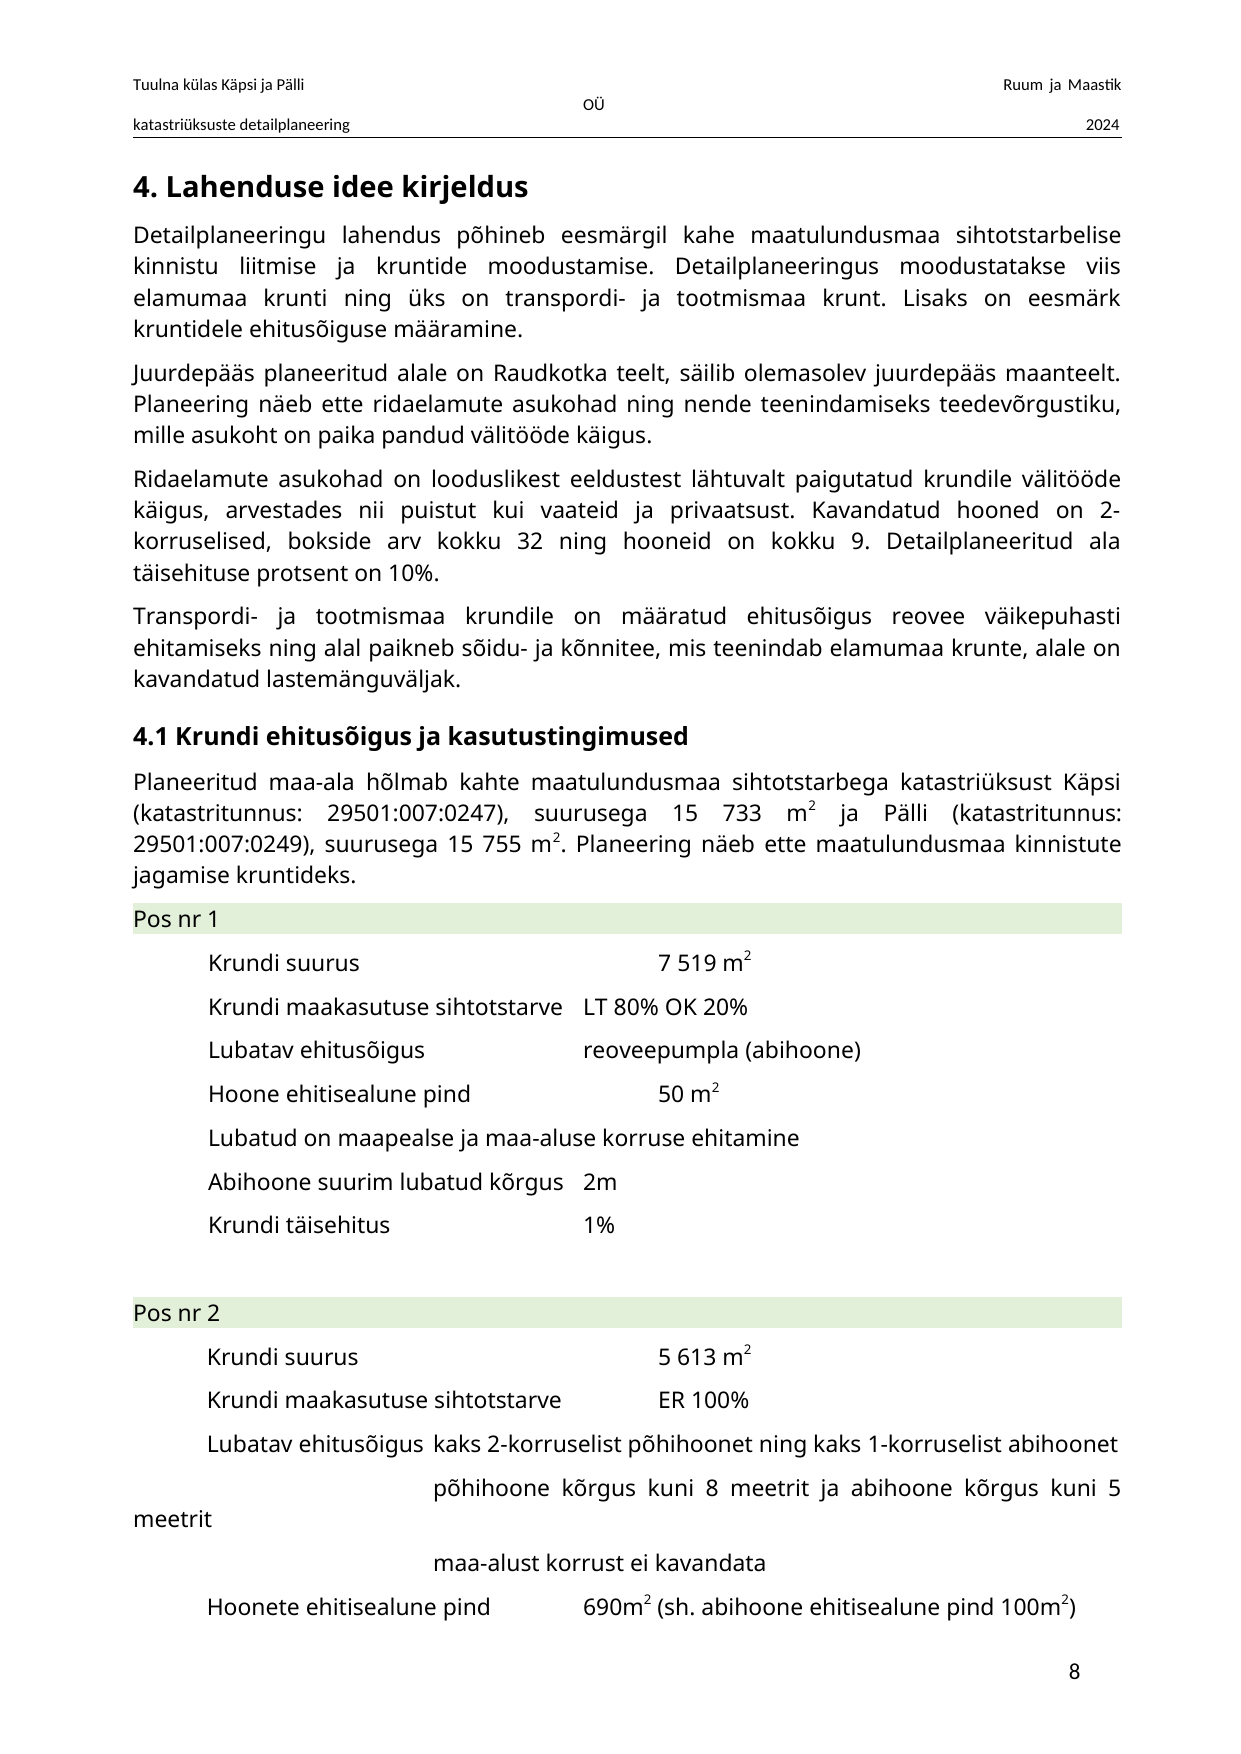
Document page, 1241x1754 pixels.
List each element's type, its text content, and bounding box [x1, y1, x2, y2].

text Krundi suurus 5 613 m2 [133, 1341, 1122, 1372]
subtitle 4.1 Krundi ehitusõigus ja kasutustingimused [133, 719, 1122, 753]
text Krundi täisehitus 1% [133, 1209, 1122, 1241]
text Abihoone suurim lubatud kõrgus 2m [133, 1166, 1122, 1197]
subtitle 4. Lahenduse idee kirjeldus [133, 167, 1122, 206]
text Krundi maakasutuse sihtotstarve ER 100% [133, 1384, 1122, 1416]
text Pos nr 1 [133, 903, 1122, 934]
text Lubatav ehitusõigus reoveepumpla (abihoone) [133, 1034, 1122, 1066]
text Lubatud on maapealse ja maa-aluse korruse ehitamine [133, 1122, 1122, 1153]
text maa-alust korrust ei kavandata [133, 1547, 1122, 1578]
text Transpordi- ja tootmismaa krundile on määratud ehitusõigus reovee väikepuhasti ehitamiseks ning alal paikneb sõidu- ja kõnnitee, mis teenindab elamumaa krunte, alale on kavandatud lastemänguväljak. [133, 600, 1122, 694]
text Ridaelamute asukohad on looduslikest eeldustest lähtuvalt paigutatud krundile välitööde käigus, arvestades nii puistut kui vaateid ja privaatsust. Kavandatud hooned on 2-korruselised, bokside arv kokku 32 ning hooneid on kokku 9. Detailplaneeritud ala täisehituse protsent on 10%. [133, 463, 1122, 588]
text Planeeritud maa-ala hõlmab kahte maatulundusmaa sihtotstarbega katastriüksust Käpsi (katastritunnus: 29501:007:0247), suurusega 15 733 m2 ja Pälli (katastritunnus: 29501:007:0249), suurusega 15 755 m2. Planeering näeb ette maatulundusmaa kinnistute jagamise kruntideks. [133, 766, 1122, 891]
text põhihoone kõrgus kuni 8 meetrit ja abihoone kõrgus kuni 5 meetrit [133, 1472, 1122, 1534]
text Juurdepääs planeeritud alale on Raudkotka teelt, säilib olemasolev juurdepääs maanteelt. Planeering näeb ette ridaelamute asukohad ning nende teenindamiseks teedevõrgustiku, mille asukoht on paika pandud välitööde käigus. [133, 356, 1122, 450]
text Hoone ehitisealune pind 50 m2 [133, 1078, 1122, 1109]
text Lubatav ehitusõigus kaks 2-korruselist põhihoonet ning kaks 1-korruselist abihoonet [133, 1428, 1122, 1459]
text Hoonete ehitisealune pind 690m2 (sh. abihoone ehitisealune pind 100m2) [133, 1591, 1122, 1622]
text Pos nr 2 [133, 1297, 1122, 1328]
text Krundi suurus 7 519 m2 [133, 947, 1122, 978]
text Krundi maakasutuse sihtotstarve LT 80% OK 20% [133, 991, 1122, 1022]
text Detailplaneeringu lahendus põhineb eesmärgil kahe maatulundusmaa sihtotstarbelise kinnistu liitmise ja kruntide moodustamise. Detailplaneeringus moodustatakse viis elamumaa krunti ning üks on transpordi- ja tootmismaa krunt. Lisaks on eesmärk kruntidele ehitusõiguse määramine. [133, 219, 1122, 344]
